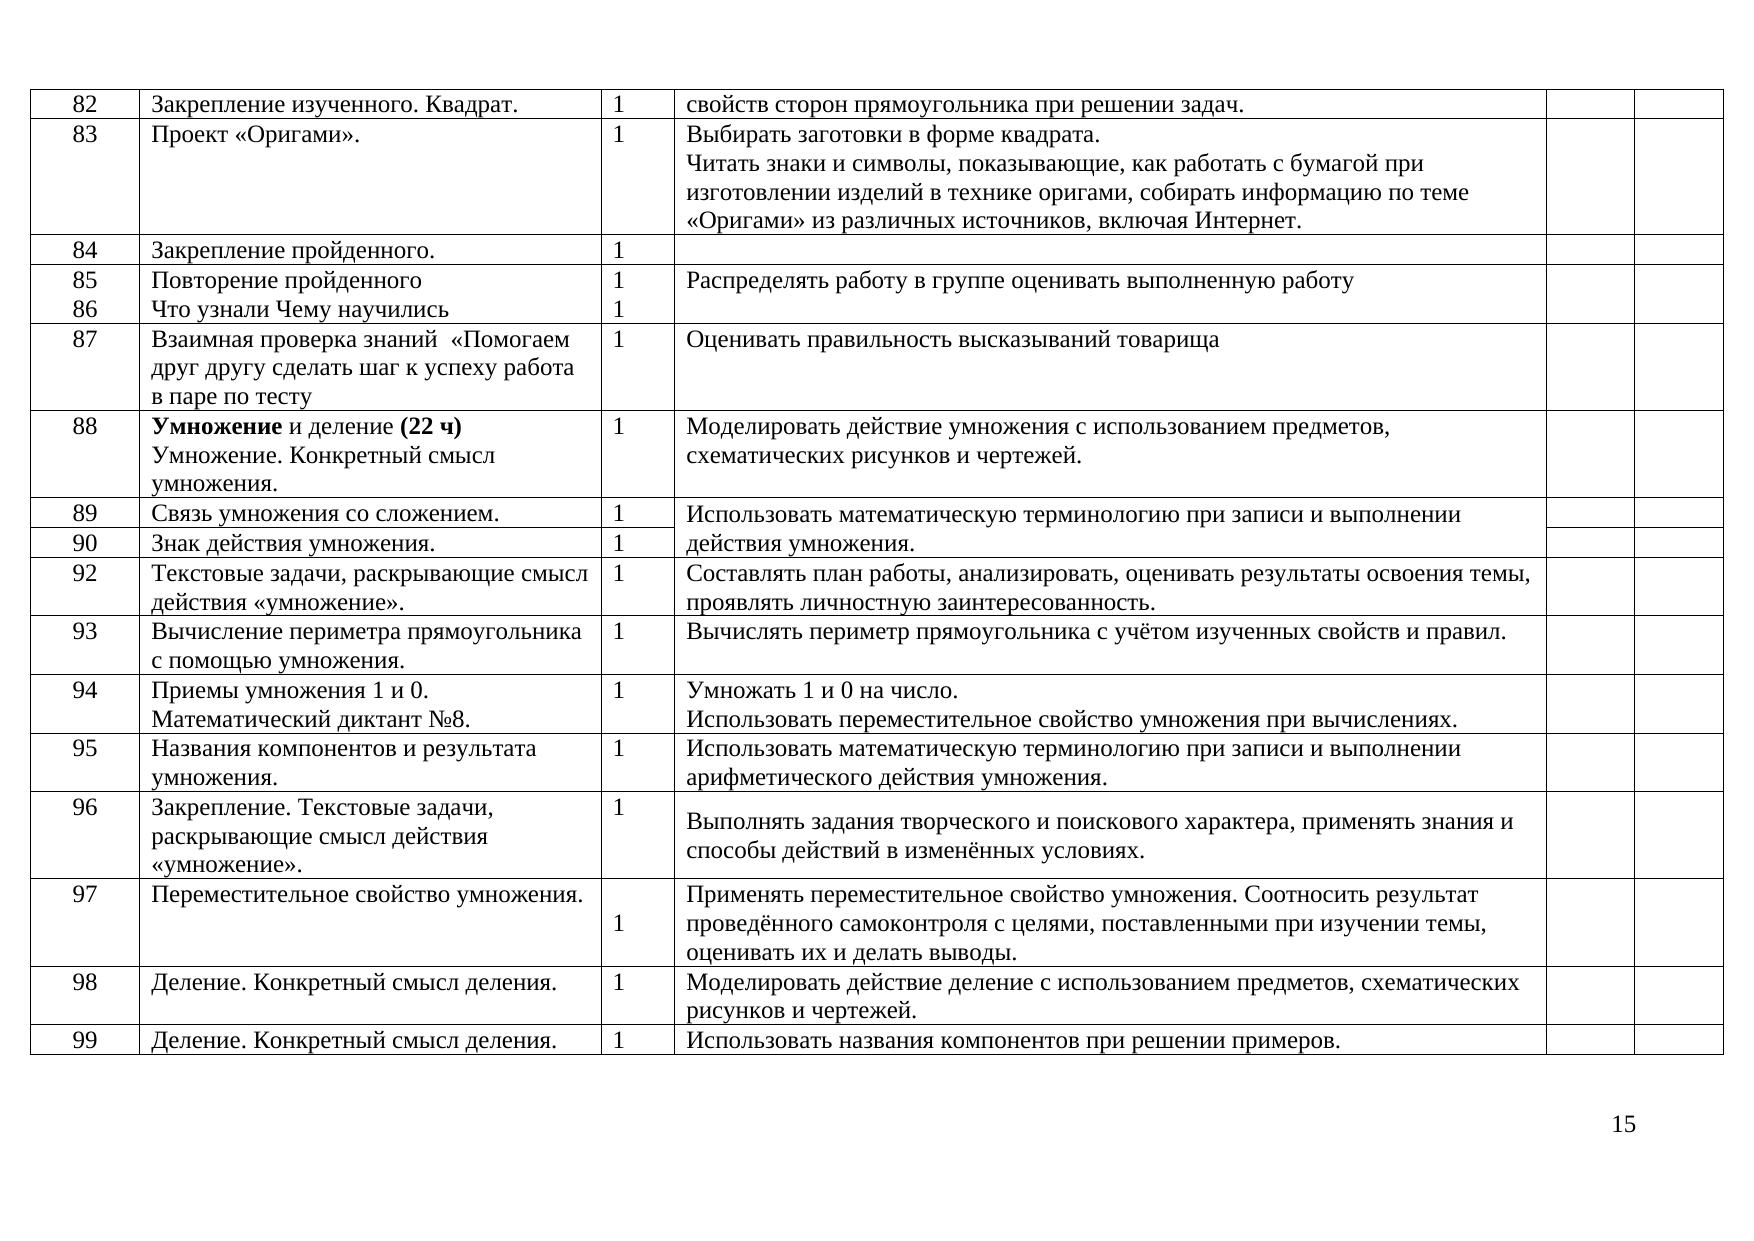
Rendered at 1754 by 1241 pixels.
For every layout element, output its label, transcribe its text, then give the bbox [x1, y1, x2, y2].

table_cell Вычисление периметра прямоугольника с помощью умножения. [140, 616, 601, 674]
table_cell Применять переместительное свойство умножения. Соотносить результат проведённого самоконтроля с целями, поставленными при изучении темы, оценивать их и делать выводы. [675, 879, 1546, 966]
table_cell [1547, 265, 1634, 323]
table_cell [1635, 324, 1723, 410]
table_cell [1547, 675, 1634, 732]
table_cell 1 [602, 558, 674, 615]
table_cell Использовать математическую терминологию при записи и выполнении действия умножения. [675, 498, 1546, 557]
table_cell Закрепление. Текстовые задачи, раскрывающие смысл действия «умножение». [140, 792, 601, 878]
table_cell Переместительное свойство умножения. [140, 879, 601, 966]
table_cell Связь умножения со сложением. [140, 498, 601, 527]
table_cell 95 [31, 734, 139, 791]
table_cell [1547, 119, 1634, 234]
table_cell Взаимная проверка знаний «Помогаем друг другу сделать шаг к успеху работа в паре по тесту [140, 324, 601, 410]
table_cell 1 [602, 324, 674, 410]
table_cell Повторение пройденного Что узнали Чему научились [140, 265, 601, 323]
table_cell [1547, 235, 1634, 264]
table_cell [1547, 324, 1634, 410]
table_cell 1 [602, 967, 674, 1024]
table_cell Вычислять периметр прямоугольника с учётом изученных свойств и правил. [675, 616, 1546, 674]
table_cell 90 [31, 528, 139, 557]
table_cell [1635, 411, 1723, 497]
table_cell 85 86 [31, 265, 139, 323]
table_cell Выполнять задания творческого и поискового характера, применять знания и способы действий в изменённых условиях. [675, 792, 1546, 878]
table_cell 89 [31, 498, 139, 527]
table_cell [140, 1025, 601, 1054]
table_cell 87 [31, 324, 139, 410]
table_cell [675, 1025, 1546, 1054]
table_cell Умножать 1 и 0 на число. Использовать переместительное свойство умножения при вычислениях. [675, 675, 1546, 732]
table_cell Закрепление пройденного. [140, 235, 601, 264]
table_cell Моделировать действие деление с использованием предметов, схематических рисунков и чертежей. [675, 967, 1546, 1024]
table_cell [1635, 558, 1723, 615]
table_cell Распределять работу в группе оценивать выполненную работу [675, 265, 1546, 323]
table_cell [1635, 528, 1723, 557]
table_cell Выбирать заготовки в форме квадрата. Читать знаки и символы, показывающие, как работать с бумагой при изготовлении изделий в технике оригами, собирать информацию по теме «Оригами» из различных источников, включая Интернет. [675, 119, 1546, 234]
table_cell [675, 90, 1546, 118]
table_cell Использовать математическую терминологию при записи и выполнении арифметического действия умножения. [675, 734, 1546, 791]
table_cell 1 [602, 675, 674, 732]
table_cell [1547, 734, 1634, 791]
table_cell 1 [602, 411, 674, 497]
table_cell [1635, 498, 1723, 527]
table_cell 1 [602, 119, 674, 234]
table_cell 1 1 [602, 265, 674, 323]
table_cell Приемы умножения 1 и 0. Математический диктант №8. [140, 675, 601, 732]
table_cell [1635, 616, 1723, 674]
table_cell [1547, 558, 1634, 615]
table_cell 1 [602, 235, 674, 264]
table_cell 84 [31, 235, 139, 264]
table_cell 97 [31, 879, 139, 966]
table_cell Текстовые задачи, раскрывающие смысл действия «умножение». [140, 558, 601, 615]
table_cell [675, 235, 1546, 264]
table_cell 1 [602, 1025, 674, 1054]
table_cell Проект «Оригами». [140, 119, 601, 234]
table_cell [1547, 792, 1634, 878]
table_cell [1547, 616, 1634, 674]
table_cell 96 [31, 792, 139, 878]
table_cell 1 [602, 90, 674, 118]
table_cell Составлять план работы, анализировать, оценивать результаты освоения темы, проявлять личностную заинтересованность. [675, 558, 1546, 615]
table_cell [1547, 879, 1634, 966]
table_cell [1547, 90, 1634, 118]
table_cell Оценивать правильность высказываний товарища [675, 324, 1546, 410]
table_cell [1635, 235, 1723, 264]
table_cell Деление. Конкретный смысл деления. [140, 967, 601, 1024]
table_cell 1 [602, 616, 674, 674]
table_cell 1 [602, 879, 674, 966]
table_cell [1635, 1025, 1723, 1054]
table_cell Закрепление изученного. Квадрат. [140, 90, 601, 118]
table_cell 1 [602, 792, 674, 878]
table_cell Знак действия умножения. [140, 528, 601, 557]
table_cell [1547, 498, 1634, 527]
table_cell [1635, 90, 1723, 118]
table_cell [1547, 528, 1634, 557]
table_cell [1547, 411, 1634, 497]
table_cell [1635, 792, 1723, 878]
table_cell 98 [31, 967, 139, 1024]
table_cell [1547, 1025, 1634, 1054]
table_cell 82 [31, 90, 139, 118]
table_cell 83 [31, 119, 139, 234]
table_cell [1635, 119, 1723, 234]
table_cell 1 [602, 528, 674, 557]
table_cell 1 [602, 498, 674, 527]
table_cell [1547, 967, 1634, 1024]
table_cell 88 [31, 411, 139, 497]
table_cell [1635, 734, 1723, 791]
table_cell 92 [31, 558, 139, 615]
table_cell Моделировать действие умножения с использованием предметов, схематических рисунков и чертежей. [675, 411, 1546, 497]
table_cell Названия компонентов и результата умножения. [140, 734, 601, 791]
table_cell 94 [31, 675, 139, 732]
table_cell Умножение и деление (22 ч) Умножение. Конкретный смысл умножения. [140, 411, 601, 497]
table_cell 99 [31, 1025, 139, 1054]
table_cell [1635, 265, 1723, 323]
table_cell 1 [602, 734, 674, 791]
table_cell [1635, 879, 1723, 966]
table_cell [1635, 675, 1723, 732]
table_cell 93 [31, 616, 139, 674]
table_cell [1635, 967, 1723, 1024]
